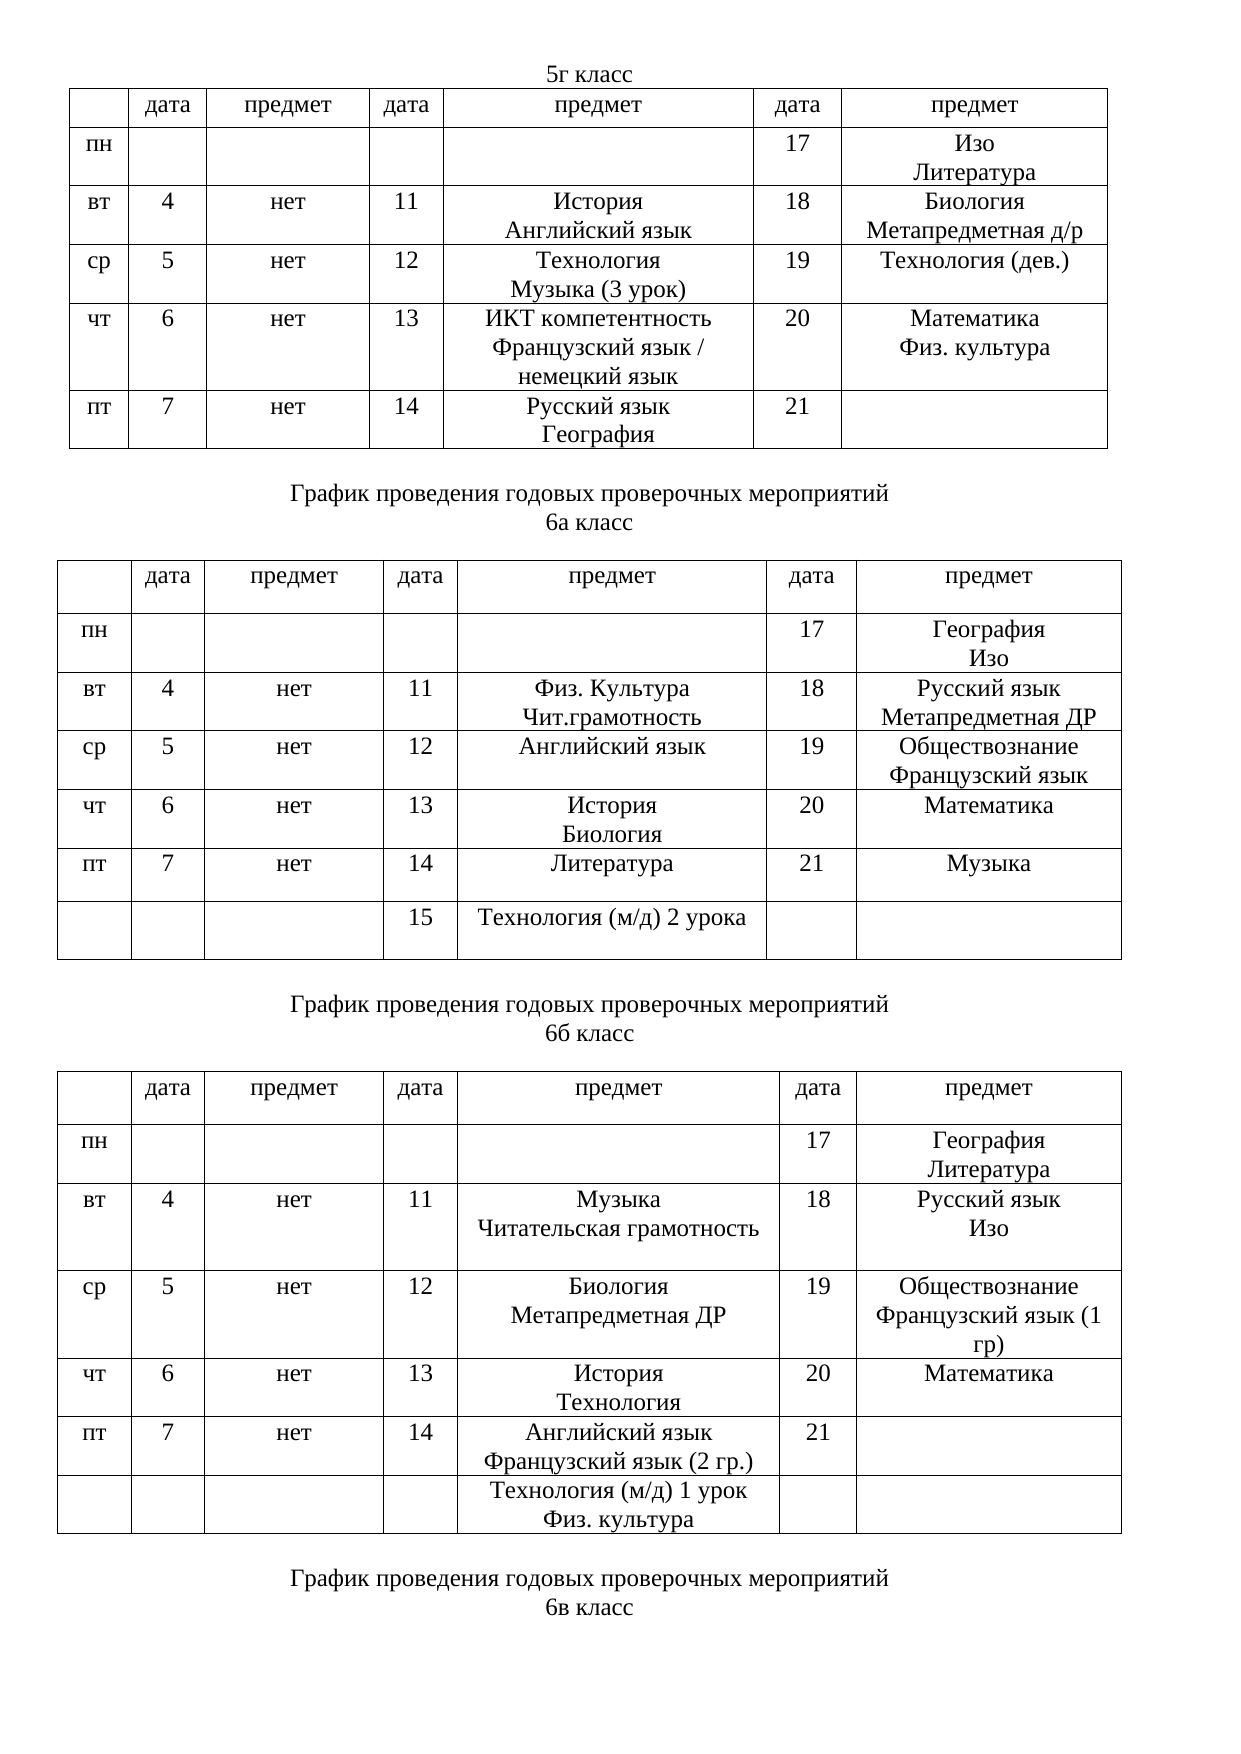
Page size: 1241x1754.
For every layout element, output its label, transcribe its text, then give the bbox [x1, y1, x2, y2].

table_cell 21 [767, 849, 856, 901]
table_cell 12 [384, 731, 457, 789]
table_cell предмет [857, 561, 1121, 613]
table_cell [384, 1125, 457, 1183]
table_cell Математика [857, 1359, 1121, 1416]
table_cell вт [58, 673, 131, 730]
table_cell нет [205, 1184, 383, 1270]
table_cell Обществознание Французский язык [857, 731, 1121, 789]
table_cell чт [58, 790, 131, 847]
table_cell География Изо [857, 614, 1121, 672]
table_cell 5 [132, 731, 204, 789]
table_cell нет [205, 731, 383, 789]
table_cell 4 [132, 1184, 204, 1270]
table_cell нет [205, 1271, 383, 1357]
table_cell Музыка Читательская грамотность [458, 1184, 779, 1270]
table_cell 7 [132, 1417, 204, 1474]
table_cell 18 [780, 1184, 856, 1270]
table_cell нет [205, 1359, 383, 1416]
table_cell Английский язык Французский язык (2 гр.) [458, 1417, 779, 1474]
table_cell [767, 902, 856, 959]
table_cell предмет [458, 561, 766, 613]
table_cell Музыка [857, 849, 1121, 901]
table_cell 13 [384, 790, 457, 847]
table_cell [857, 1476, 1121, 1533]
table_cell 12 [384, 1271, 457, 1357]
table_cell 18 [767, 673, 856, 730]
table_cell пн [58, 1125, 131, 1183]
table_cell 7 [132, 849, 204, 901]
table_cell нет [205, 849, 383, 901]
table_cell дата [132, 561, 204, 613]
table_cell 14 [384, 849, 457, 901]
table_cell ср [58, 1271, 131, 1357]
table_cell [205, 614, 383, 672]
table_cell предмет [205, 561, 383, 613]
table_cell пт [58, 1417, 131, 1474]
table_cell Литература [458, 849, 766, 901]
table_cell предмет [205, 1072, 383, 1124]
table_cell [58, 561, 131, 613]
table_cell [857, 902, 1121, 959]
table_cell Технология (м/д) 1 урок Физ. культура [458, 1476, 779, 1533]
table_cell дата [132, 1072, 204, 1124]
table_cell 19 [767, 731, 856, 789]
table_cell нет [205, 1417, 383, 1474]
table_cell 6 [132, 790, 204, 847]
table_cell [458, 614, 766, 672]
table_cell [132, 902, 204, 959]
table_cell 20 [780, 1359, 856, 1416]
table_cell вт [58, 1184, 131, 1270]
table_cell [132, 1125, 204, 1183]
table_cell 13 [384, 1359, 457, 1416]
table_cell [458, 1125, 779, 1183]
table_cell 21 [780, 1417, 856, 1474]
table_cell [780, 1476, 856, 1533]
table_cell Русский язык Метапредметная ДР [857, 673, 1121, 730]
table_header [58, 59, 1121, 507]
table_cell пн [58, 614, 131, 672]
table_cell Технология (м/д) 2 урока [458, 902, 766, 959]
table_cell Обществознание Французский язык (1 гр) [857, 1271, 1121, 1357]
table_cell дата [384, 1072, 457, 1124]
table_cell [132, 1476, 204, 1533]
table_cell 17 [780, 1125, 856, 1183]
table_cell дата [384, 561, 457, 613]
table_cell [205, 1476, 383, 1533]
table_cell дата [767, 561, 856, 613]
table_cell [58, 1072, 131, 1124]
table_cell 17 [767, 614, 856, 672]
table_cell [857, 1417, 1121, 1474]
table_cell График проведения годовых проверочных мероприятий [58, 1534, 1121, 1592]
table_cell Математика [857, 790, 1121, 847]
table_cell предмет [458, 1072, 779, 1124]
table_cell нет [205, 790, 383, 847]
table_cell 20 [767, 790, 856, 847]
table_cell чт [58, 1359, 131, 1416]
table_cell [58, 902, 131, 959]
table_cell Биология Метапредметная ДР [458, 1271, 779, 1357]
table_cell График проведения годовых проверочных мероприятий [58, 960, 1121, 1018]
table_cell 11 [384, 1184, 457, 1270]
table_cell 6в класс [58, 1592, 1121, 1644]
table_cell История Технология [458, 1359, 779, 1416]
table_cell [205, 1125, 383, 1183]
table_cell 6 [132, 1359, 204, 1416]
table_cell 6а класс [58, 507, 1121, 559]
table_cell История Биология [458, 790, 766, 847]
table_cell дата [780, 1072, 856, 1124]
table_cell ср [58, 731, 131, 789]
table_cell [58, 1476, 131, 1533]
table_cell 11 [384, 673, 457, 730]
table_cell 19 [780, 1271, 856, 1357]
table_cell 5 [132, 1271, 204, 1357]
table_cell [132, 614, 204, 672]
table_cell [205, 902, 383, 959]
table_cell [384, 614, 457, 672]
table_cell География Литература [857, 1125, 1121, 1183]
table_cell нет [205, 673, 383, 730]
table_cell 4 [132, 673, 204, 730]
table_cell 15 [384, 902, 457, 959]
table_cell 6б класс [58, 1018, 1121, 1071]
table_cell [384, 1476, 457, 1533]
table_cell 14 [384, 1417, 457, 1474]
table_cell Русский язык Изо [857, 1184, 1121, 1270]
table_cell Английский язык [458, 731, 766, 789]
table_cell предмет [857, 1072, 1121, 1124]
table_cell пт [58, 849, 131, 901]
table_cell Физ. Культура Чит.грамотность [458, 673, 766, 730]
